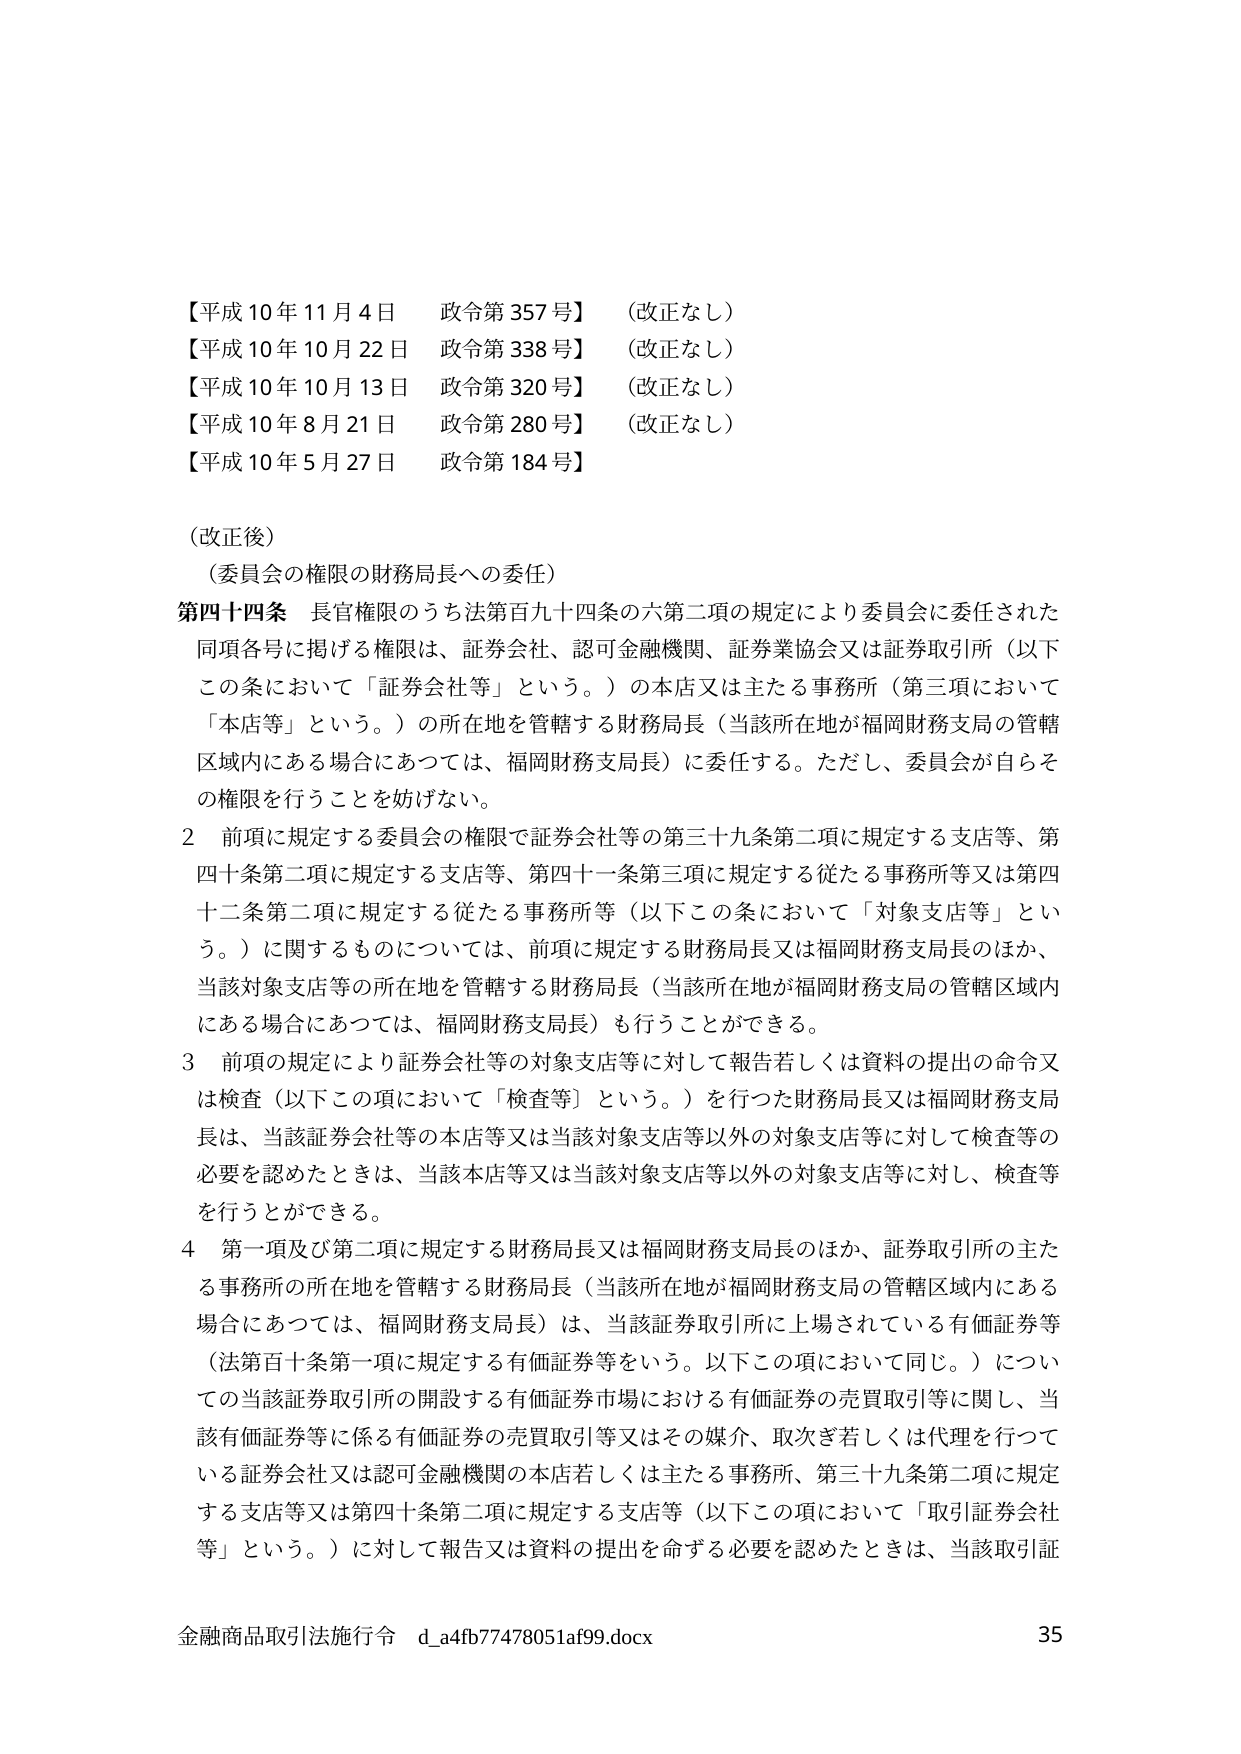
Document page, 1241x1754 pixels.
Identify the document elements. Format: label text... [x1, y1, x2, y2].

text ２ 前項に規定する委員会の権限で証券会社等の第三十九条第二項に規定する支店等、第四十条第二項に規定する支店等、第四十一条第三項に規定する従たる事務所等又は第四十二条第二項に規定する従たる事務所等（以下この条において「対象支店等」という。）に関するものについては、前項に規定する財務局長又は福岡財務支局長のほか、当該対象支店等の所在地を管轄する財務局長（当該所在地が福岡財務支局の管轄区域内にある場合にあつては、福岡財務支局長）も行うことができる。 [177, 817, 1063, 1042]
text （改正後） [177, 517, 1063, 554]
text ３ 前項の規定により証券会社等の対象支店等に対して報告若しくは資料の提出の命令又は検査（以下この項において「検査等〕という。）を行つた財務局長又は福岡財務支局長は、当該証券会社等の本店等又は当該対象支店等以外の対象支店等に対して検査等の必要を認めたときは、当該本店等又は当該対象支店等以外の対象支店等に対し、検査等を行うとができる。 [177, 1042, 1063, 1229]
text 【平成10年10月13日 政令第320号】 （改正なし） [177, 367, 1063, 404]
text 【平成10年8月21日 政令第280号】 （改正なし） [177, 404, 1063, 442]
text 【平成10年11月4日 政令第357号】 （改正なし） [177, 292, 1063, 329]
text 【平成10年5月27日 政令第184号】 [177, 442, 1063, 479]
text （委員会の権限の財務局長への委任） [196, 554, 1063, 592]
text 【平成10年10月22日 政令第338号】 （改正なし） [177, 329, 1063, 367]
text 第四十四条 長官権限のうち法第百九十四条の六第二項の規定により委員会に委任された同項各号に掲げる権限は、証券会社、認可金融機関、証券業協会又は証券取引所（以下この条において「証券会社等」という。）の本店又は主たる事務所（第三項において「本店等」という。）の所在地を管轄する財務局長（当該所在地が福岡財務支局の管轄区域内にある場合にあつては、福岡財務支局長）に委任する。ただし、委員会が自らその権限を行うことを妨げない。 [177, 592, 1063, 817]
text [177, 1229, 1063, 1567]
